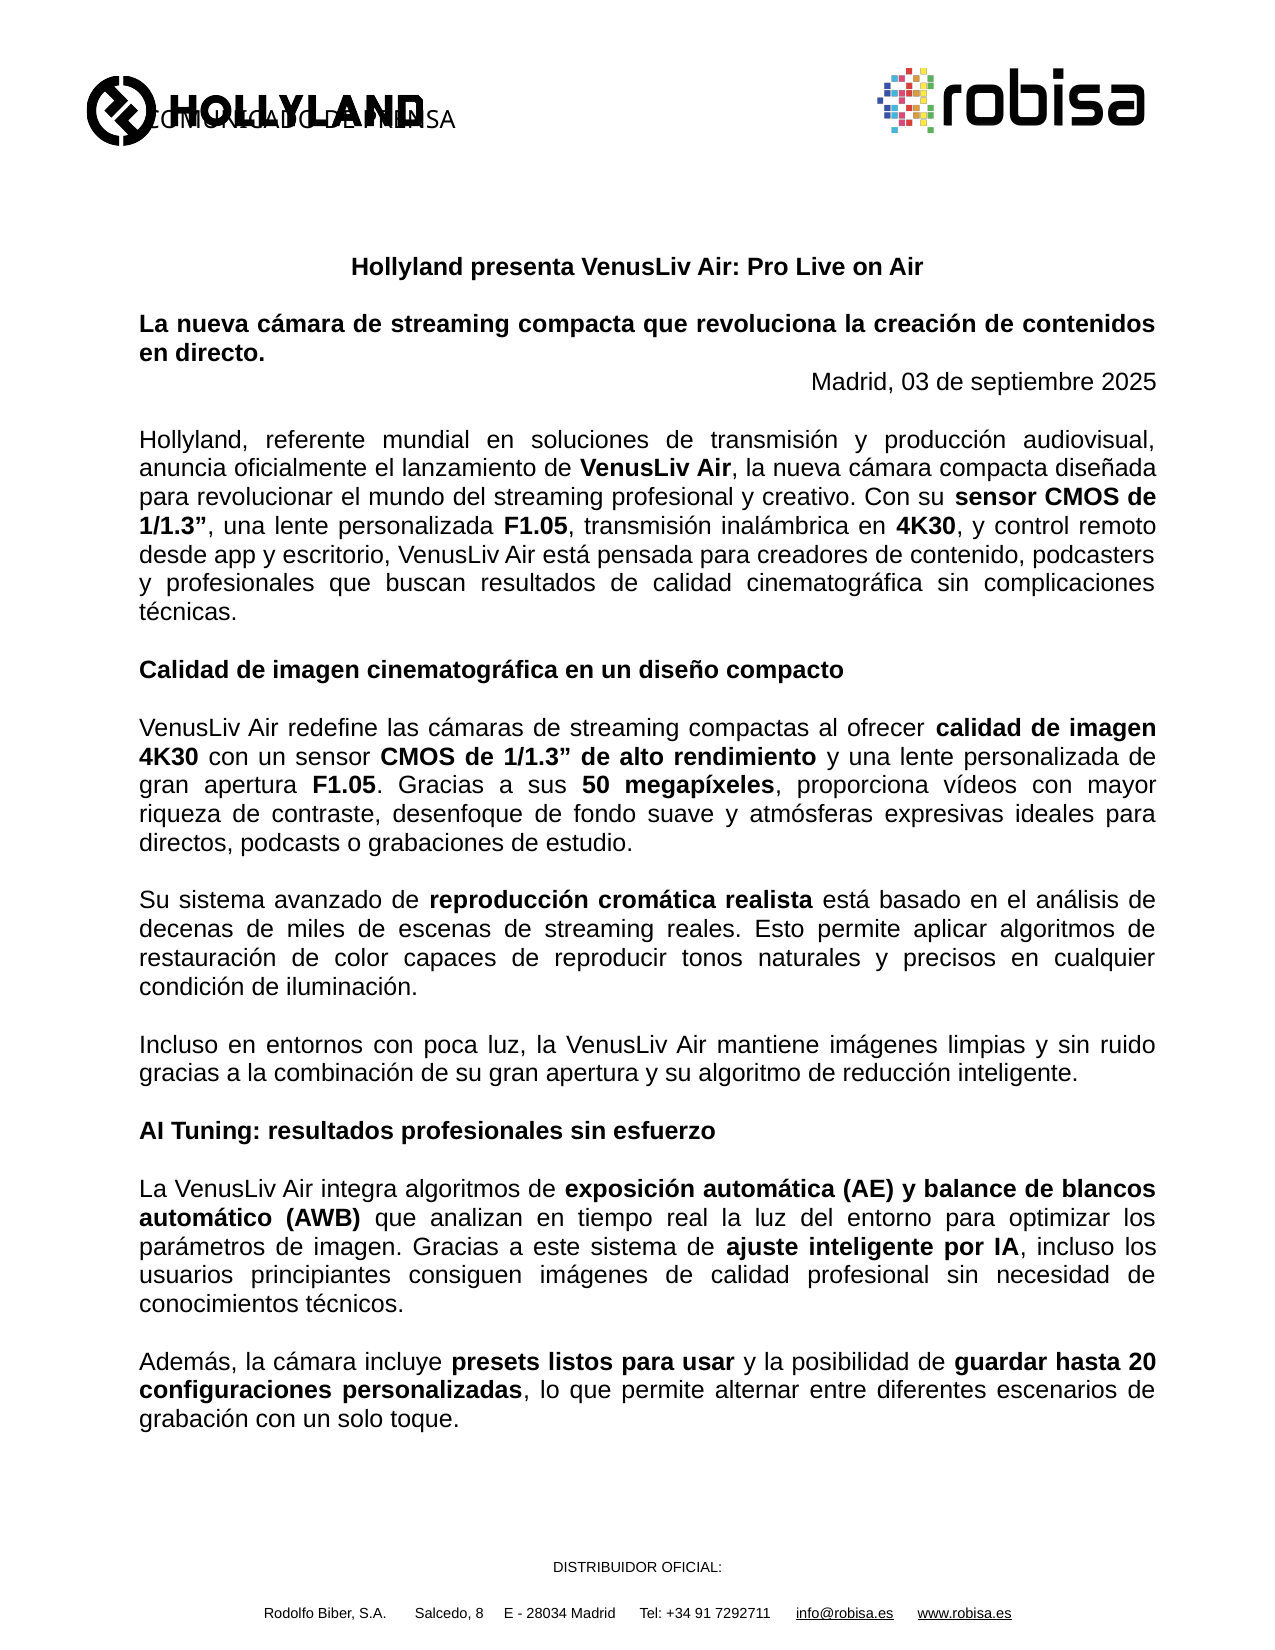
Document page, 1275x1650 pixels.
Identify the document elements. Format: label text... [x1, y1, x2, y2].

text Hollyland, referente mundial en soluciones de transmisión y producción audiovisual, anuncia oficialmente el lanzamiento de VenusLiv Air, la nueva cámara compacta diseñada para revolucionar el mundo del streaming profesional y creativo. Con su sensor CMOS de 1/1.3”, una lente personalizada F1.05, transmisión inalámbrica en 4K30, y control remoto desde app y escritorio, VenusLiv Air está pensada para creadores de contenido, podcasters y profesionales que buscan resultados de calidad cinematográfica sin complicaciones técnicas. [139, 424, 1157, 626]
text AI Tuning: resultados profesionales sin esfuerzo [139, 1116, 1157, 1145]
text Madrid, 03 de septiembre 2025 [118, 367, 1157, 396]
text Además, la cámara incluye presets listos para usar y la posibilidad de guardar hasta 20 configuraciones personalizadas, lo que permite alternar entre diferentes escenarios de grabación con un solo toque. [139, 1347, 1157, 1433]
picture [86, 76, 423, 146]
text Hollyland presenta VenusLiv Air: Pro Live on Air [118, 251, 1157, 280]
text Su sistema avanzado de reproducción cromática realista está basado en el análisis de decenas de miles de escenas de streaming reales. Esto permite aplicar algoritmos de restauración de color capaces de reproducir tonos naturales y precisos en cualquier condición de iluminación. [139, 886, 1157, 1001]
text Calidad de imagen cinematográfica en un diseño compacto [139, 655, 1157, 684]
text La VenusLiv Air integra algoritmos de exposición automática (AE) y balance de blancos automático (AWB) que analizan en tiempo real la luz del entorno para optimizar los parámetros de imagen. Gracias a este sistema de ajuste inteligente por IA, incluso los usuarios principiantes consiguen imágenes de calidad profesional sin necesidad de conocimientos técnicos. [139, 1174, 1157, 1318]
text Incluso en entornos con poca luz, la VenusLiv Air mantiene imágenes limpias y sin ruido gracias a la combinación de su gran apertura y su algoritmo de reducción inteligente. [139, 1029, 1157, 1087]
text VenusLiv Air redefine las cámaras de streaming compactas al ofrecer calidad de imagen 4K30 con un sensor CMOS de 1/1.3” de alto rendimiento y una lente personalizada de gran apertura F1.05. Gracias a sus 50 megapíxeles, proporciona vídeos con mayor riqueza de contraste, desenfoque de fondo suave y atmósferas expresivas ideales para directos, podcasts o grabaciones de estudio. [139, 713, 1157, 856]
text La nueva cámara de streaming compacta que revoluciona la creación de contenidos en directo. [139, 309, 1157, 367]
picture [877, 68, 1145, 155]
